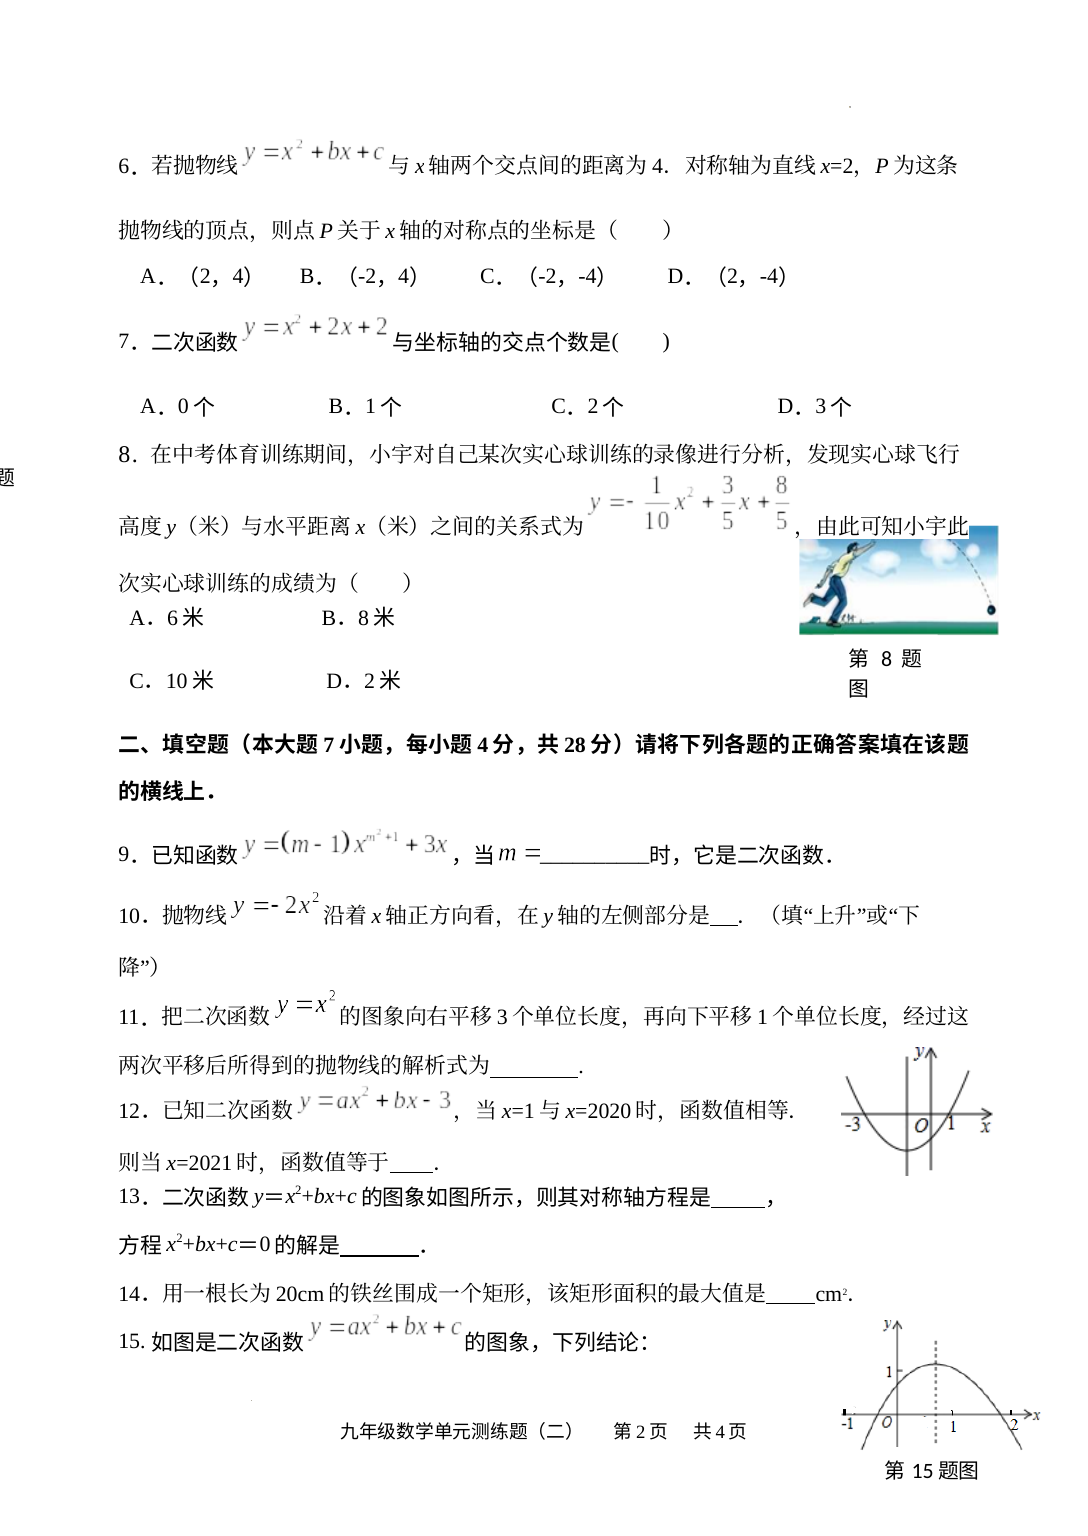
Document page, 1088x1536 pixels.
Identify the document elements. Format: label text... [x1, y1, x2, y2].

picture [835, 1311, 1045, 1472]
text 10．抛物线沿着x轴正方向看，在y轴的左侧部分是 ．（填“上升”或“下降”） [118, 887, 969, 984]
text 7．二次函数与坐标轴的交点个数是( ) [118, 308, 969, 373]
text 15. 如图是二次函数的图象，下列结论： [118, 1308, 969, 1373]
text 二、填空题（本大题7小题，每小题4分，共28分）请将下列各题的正确答案填在该题的横线上． [118, 727, 969, 806]
text C．10米 D．2米 [118, 663, 969, 695]
text 方程x2+bx+c＝0的解是 ． [118, 1227, 969, 1260]
text 则当x=2021时，函数值等于 ． [118, 1147, 969, 1179]
text A．6米 B．8米 [118, 600, 969, 632]
text 6．若抛物线与x轴两个交点间的距离为4．对称轴为直线x=2，P为这条抛物线的顶点，则点P关于x轴的对称点的坐标是（ ） [118, 133, 969, 247]
text A．0个 B．1个 C．2个 D．3个 [118, 389, 969, 422]
text 9．已知函数，当__________时，它是二次函数． [118, 822, 969, 887]
text 11．把二次函数的图象向右平移3个单位长度，再向下平移1个单位长度，经过这两次平移后所得到的抛物线的解析式为 . [118, 984, 969, 1082]
text 14．用一根长为20cm的铁丝围成一个矩形，该矩形面积的最大值是 cm2． [118, 1276, 969, 1308]
picture [969, 1047, 993, 1176]
text A．（2，4） B．（-2，4） C．（-2，-4） D．（2，-4） [118, 260, 969, 292]
picture [796, 522, 1002, 639]
list 在中考体育训练期间，小宇对自己某次实心球训练的录像进行分析，发现实心球飞行高度y（米）与水平距离x（米）之间的关系式为，由此可知小宇此次实心球训练的成绩为（ ） [118, 437, 969, 600]
text 12．已知二次函数，当x=1与x=2020时，函数值相等． [118, 1082, 969, 1147]
text 13．二次函数y＝x2+bx+c的图象如图所示，则其对称轴方程是 ， [118, 1179, 969, 1212]
